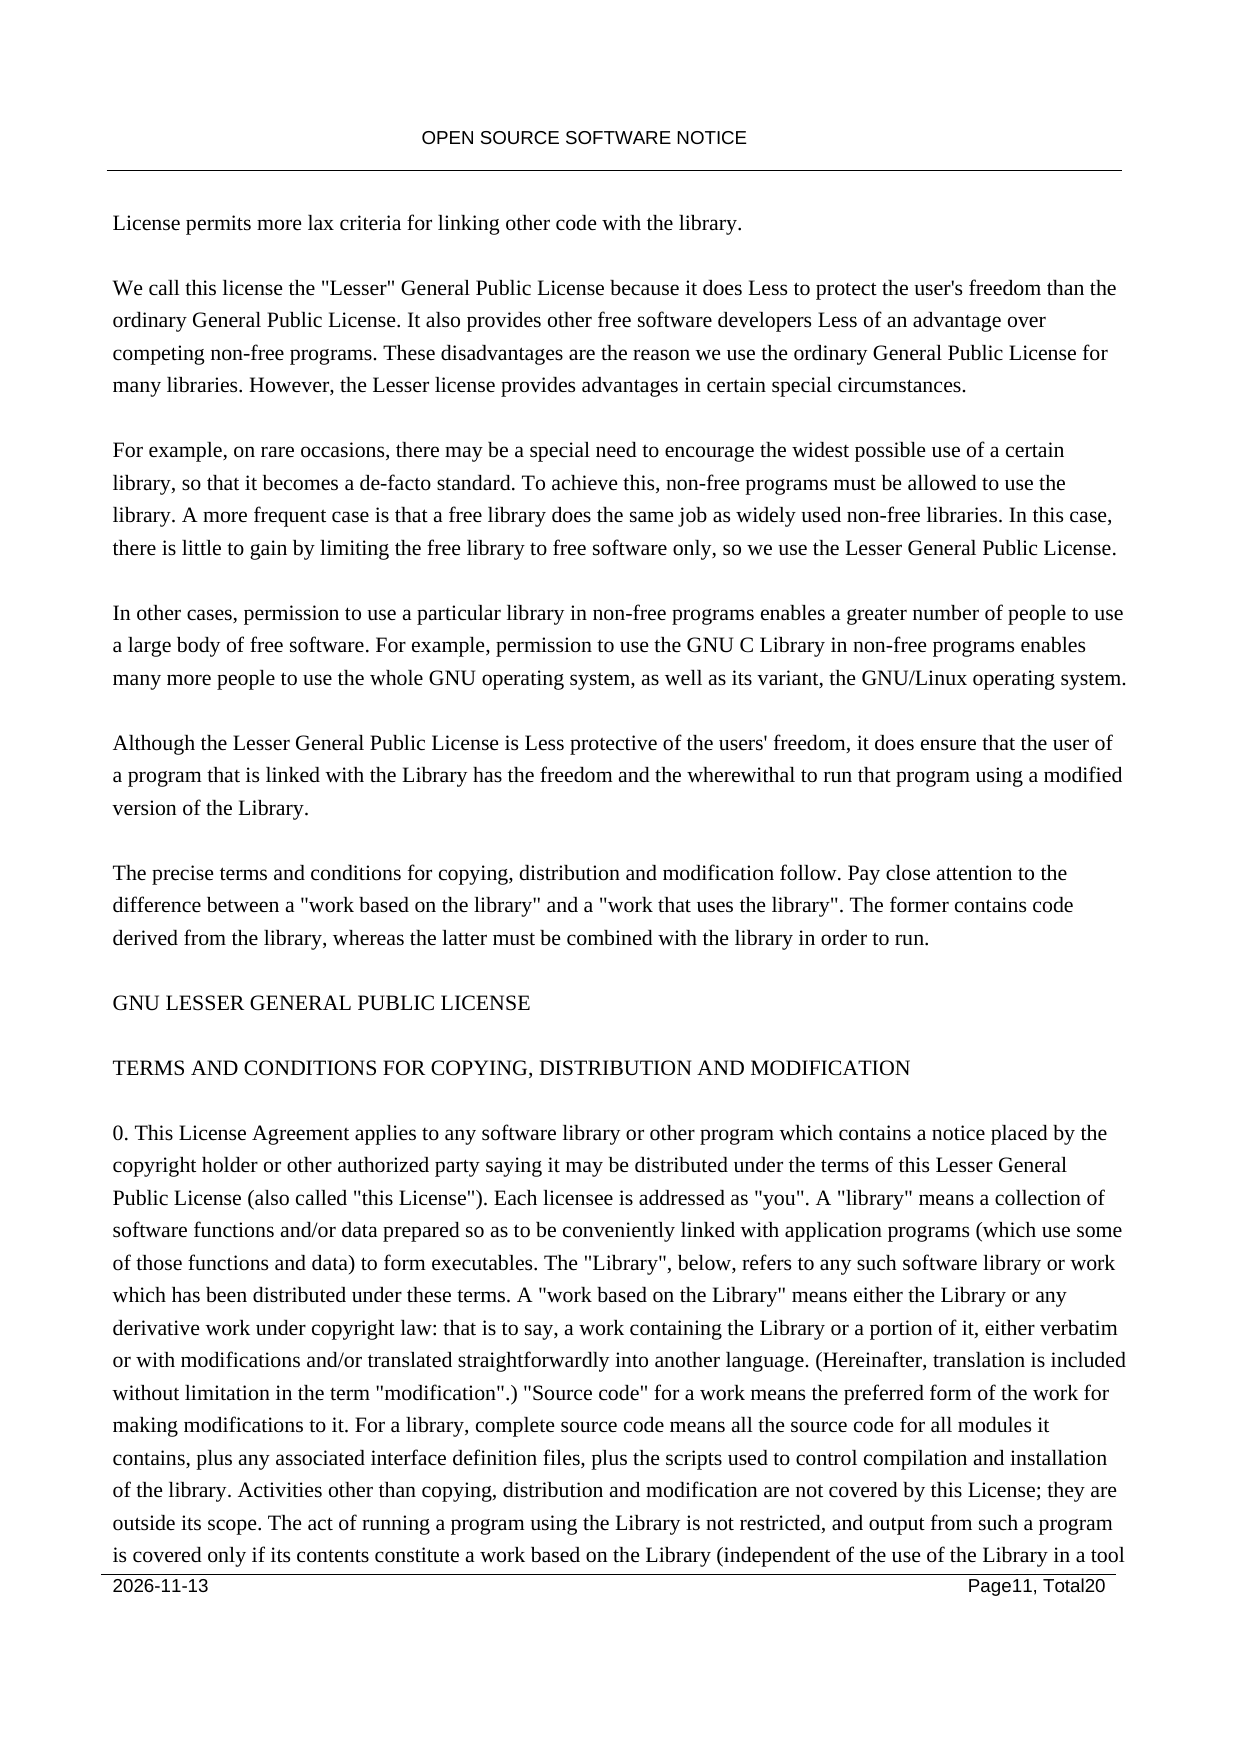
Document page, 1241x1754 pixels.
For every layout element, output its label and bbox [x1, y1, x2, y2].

text [112, 206, 1128, 1571]
